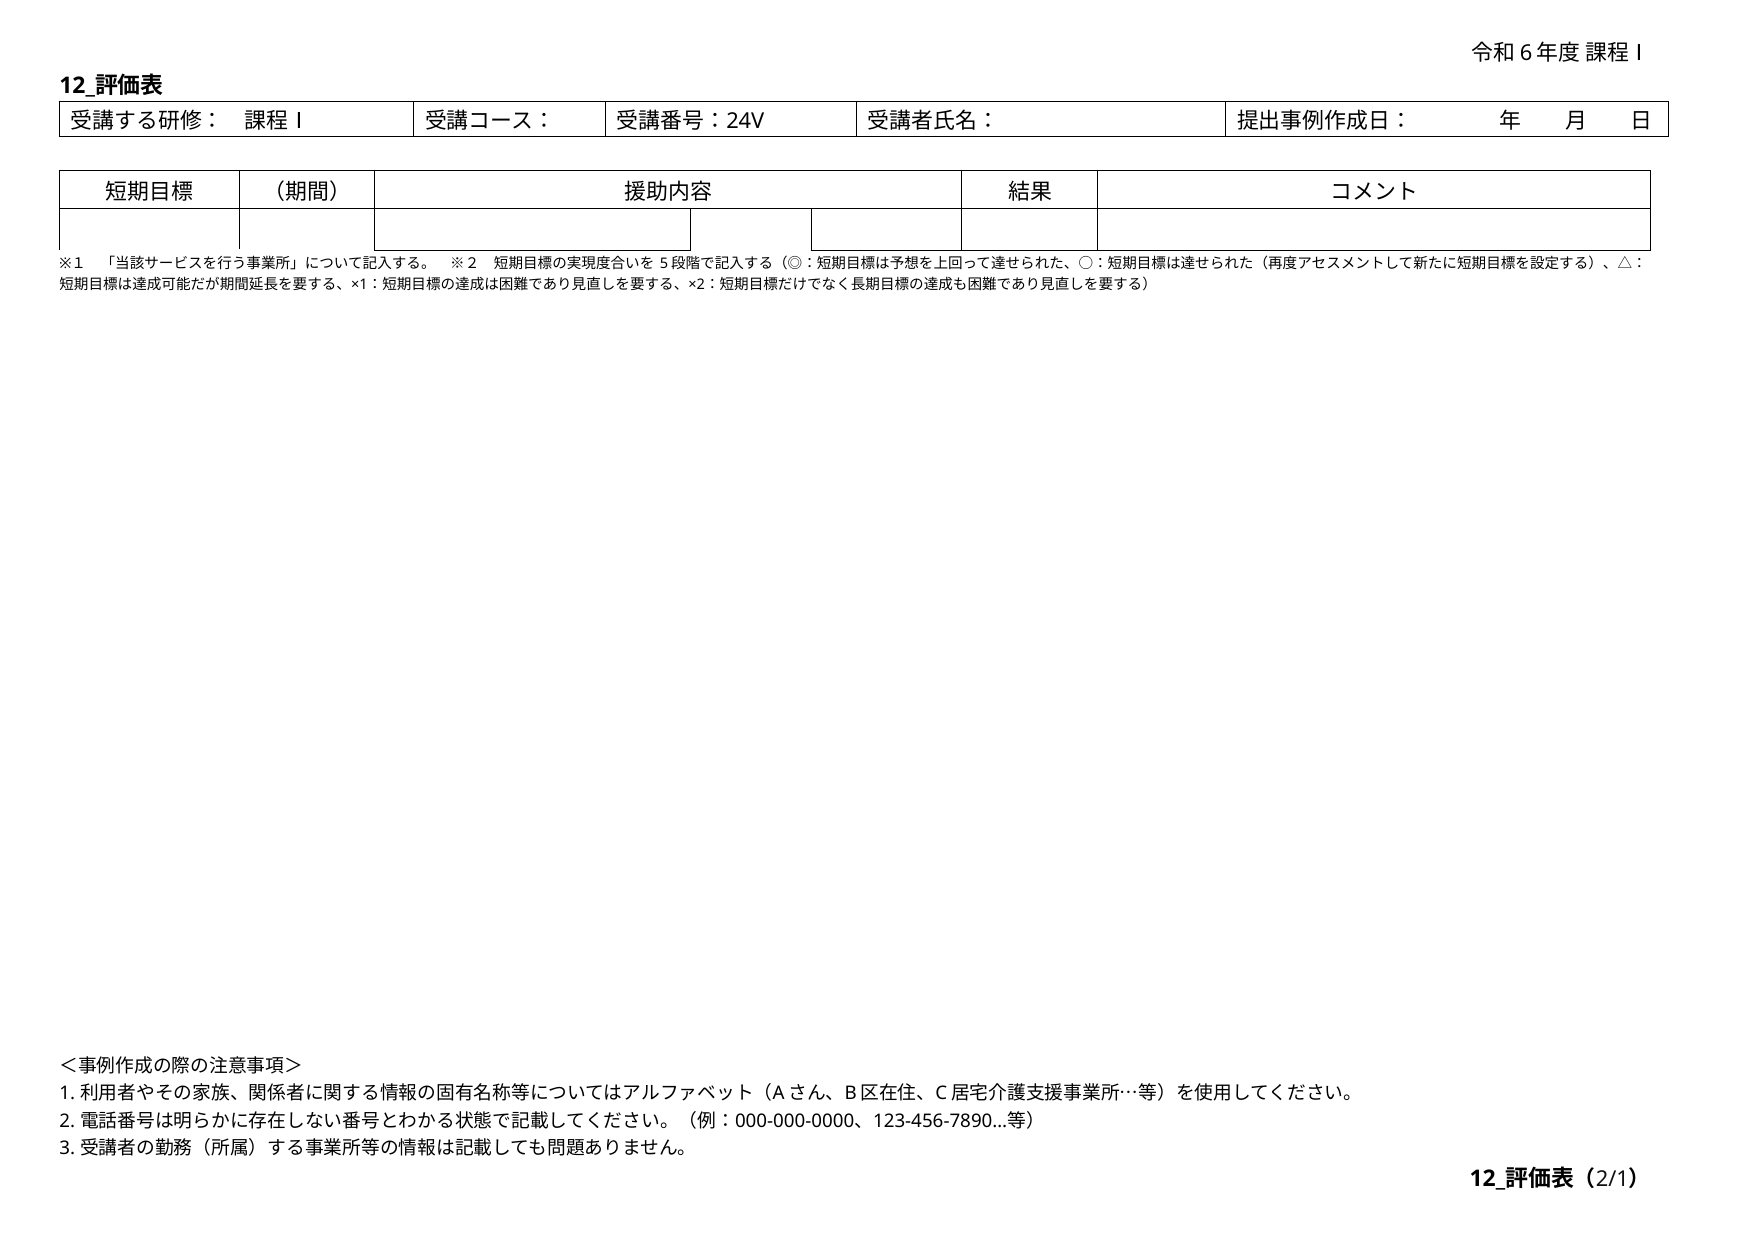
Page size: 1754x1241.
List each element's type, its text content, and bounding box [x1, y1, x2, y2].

table_header 援助内容 [375, 171, 961, 208]
table_header 結果 ※２ [962, 171, 1097, 208]
table_cell [962, 209, 1097, 250]
table_cell [1098, 209, 1650, 250]
text ※１ 「当該サービスを行う事業所」について記入する。 ※２ 短期目標の実現度合いを5段階で記入する（◎：短期目標は予想を上回って達せられた、○：短期目標は達せられた（再度アセスメントして新たに短期目標を設定する）、△：短期目標は達成可能だが期間延長を要する、×1：短期目標の達成は困難であり見直しを要する、×2：短期目標だけでなく長期目標の達成も困難であり見直しを要する） [59, 251, 1651, 294]
table_header （期間） [240, 171, 374, 208]
table_cell [375, 209, 690, 250]
table_header 短期目標 [60, 171, 239, 208]
table_header コメント （効果が認められたもの/見直しを要するもの） [1098, 171, 1650, 208]
